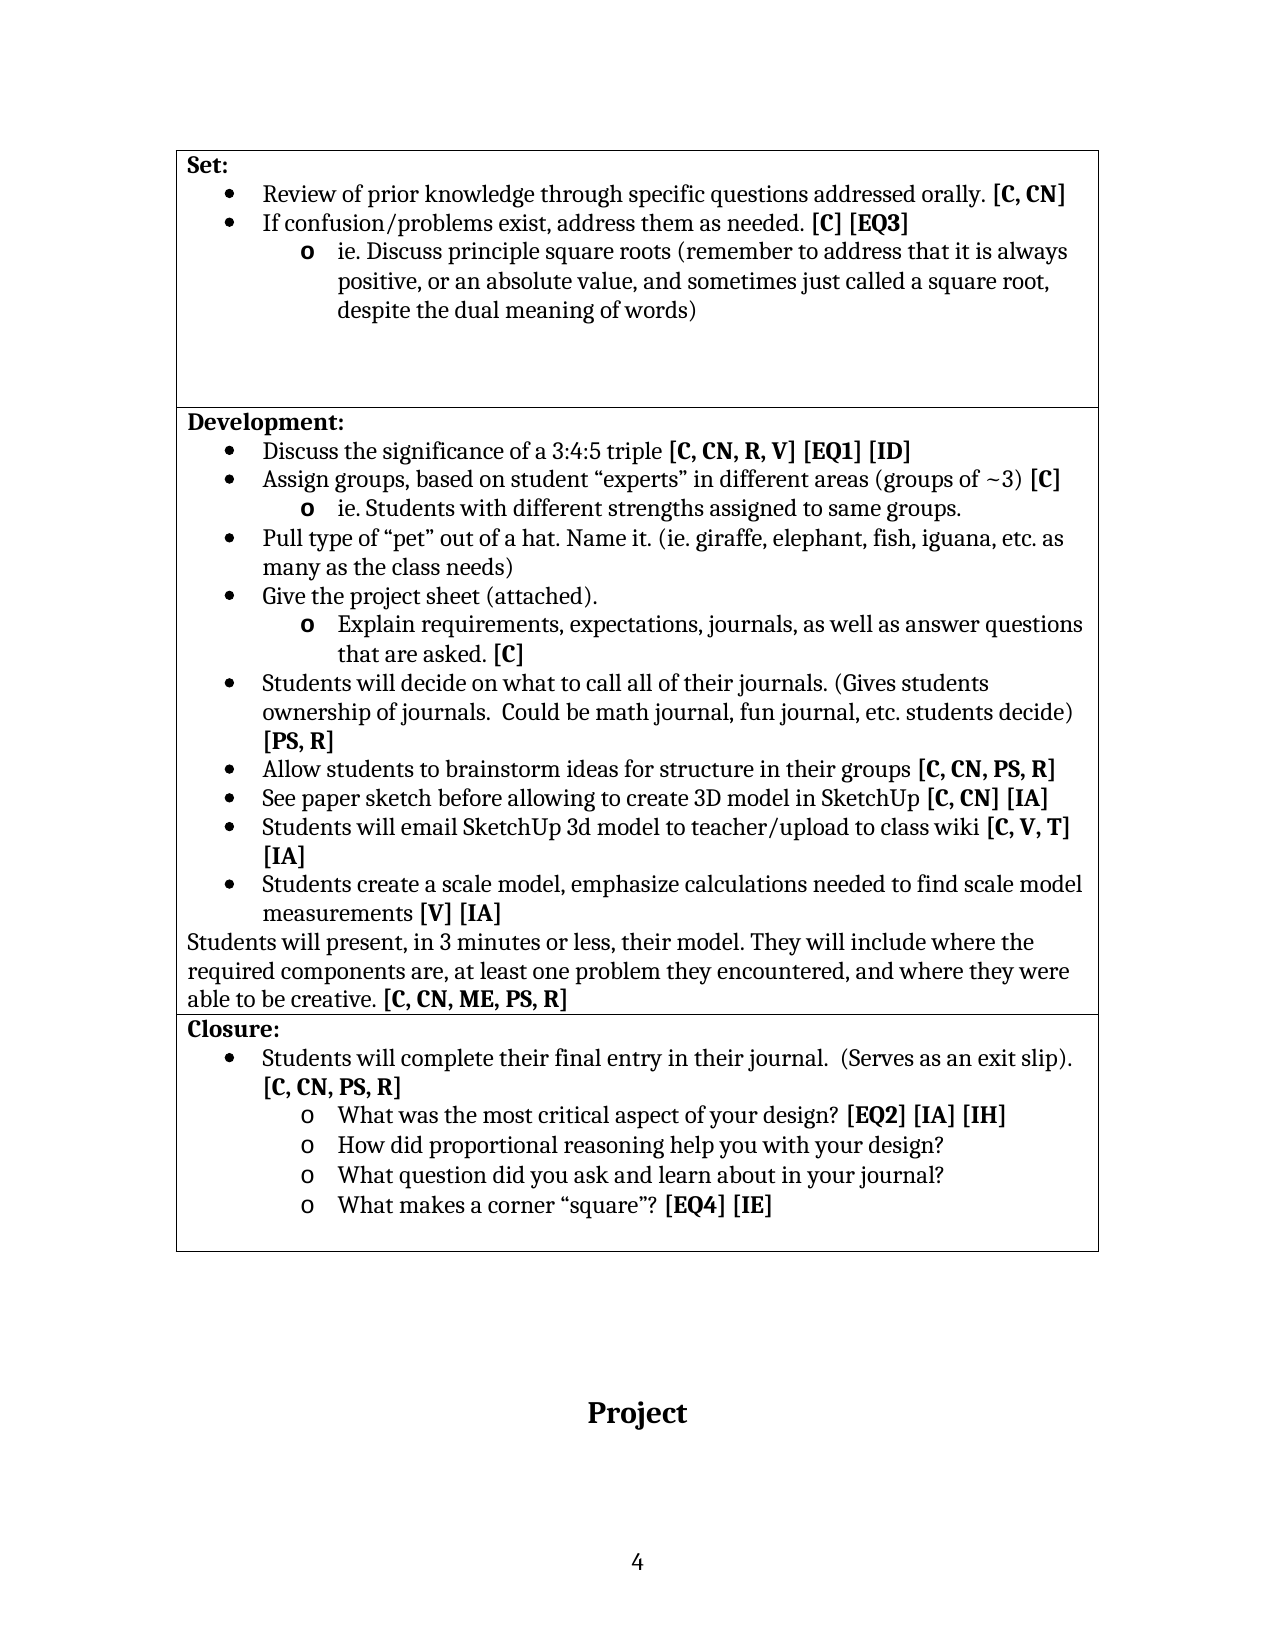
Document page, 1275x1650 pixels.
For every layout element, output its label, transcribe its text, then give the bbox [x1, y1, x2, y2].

table_cell Development: Discuss the significance of a 3:4:5 triple [C, CN, R, V] [EQ1] [ID] Assign groups, based on student “experts” in different areas (groups of ~3) [C] ie. Students with different strengths assigned to same groups. Pull type of “pet” out of a hat. Name it. (ie. giraffe, elephant, fish, iguana, etc. as many as the class needs) Give the project sheet (attached). Explain requirements, expectations, journals, as well as answer questions that are asked. [C] Students will decide on what to call all of their journals. (Gives students ownership of journals. Could be math journal, fun journal, etc. students decide) [PS, R] Allow students to brainstorm ideas for structure in their groups [C, CN, PS, R] See paper sketch before allowing to create 3D model in SketchUp [C, CN] [IA] Students will email SketchUp 3d model to teacher/upload to class wiki [C, V, T] [IA] Students create a scale model, emphasize calculations needed to find scale model measurements [V] [IA] Students will present, in 3 minutes or less, their model. They will include where the required components are, at least one problem they encountered, and where they were able to be creative. [C, CN, ME, PS, R] [177, 408, 1098, 1014]
table_cell Set: Review of prior knowledge through specific questions addressed orally. [C, CN] If confusion/problems exist, address them as needed. [C] [EQ3] ie. Discuss principle square roots (remember to address that it is always positive, or an absolute value, and sometimes just called a square root, despite the dual meaning of words) [177, 151, 1098, 407]
table_cell Closure: Students will complete their final entry in their journal. (Serves as an exit slip). [C, CN, PS, R] What was the most critical aspect of your design? [EQ2] [IA] [IH] How did proportional reasoning help you with your design? What question did you ask and learn about in your journal? What makes a corner “square”? [EQ4] [IE] [177, 1015, 1098, 1251]
text Project [187, 1395, 1087, 1431]
